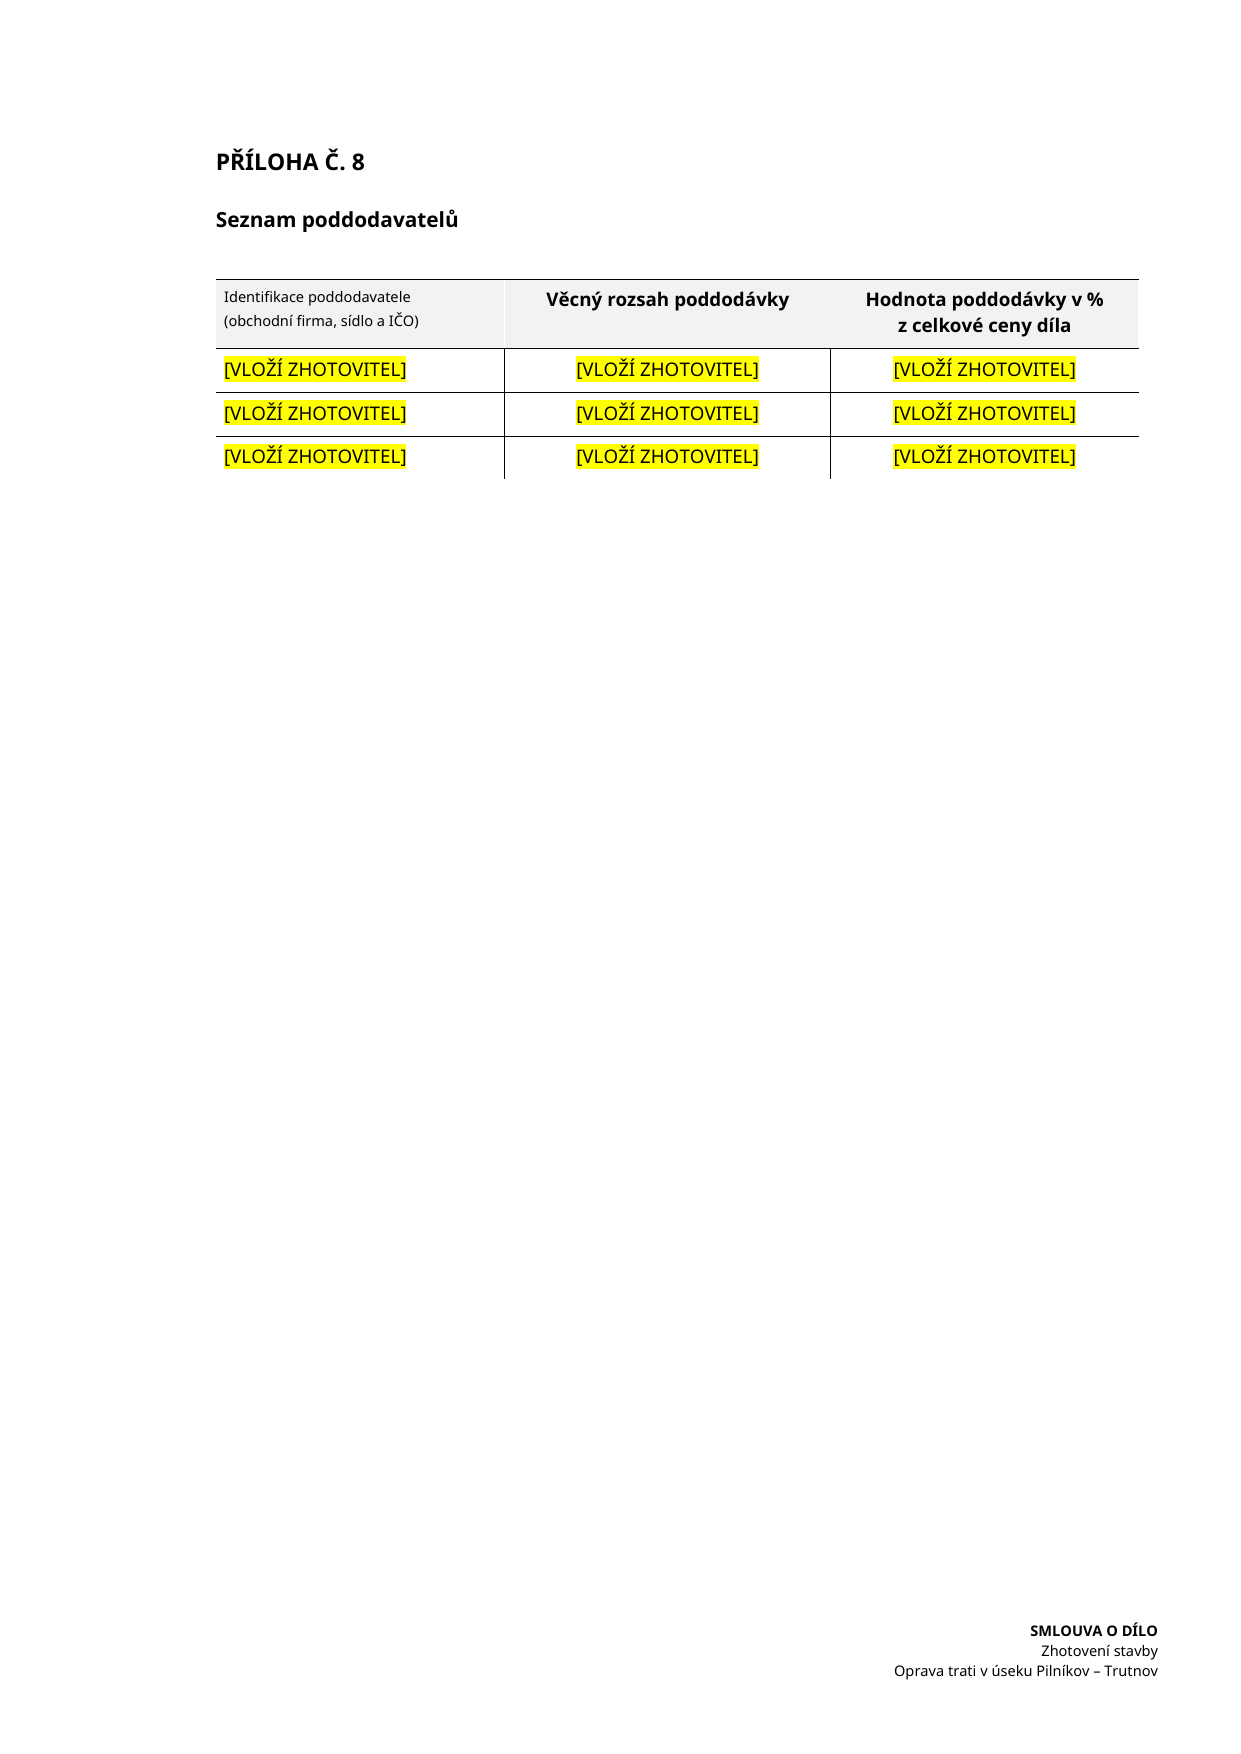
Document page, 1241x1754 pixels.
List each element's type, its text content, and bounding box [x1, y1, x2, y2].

table_cell [VLOŽÍ ZHOTOVITEL] [505, 393, 830, 436]
table_cell [VLOŽÍ ZHOTOVITEL] [216, 349, 504, 392]
table_cell [VLOŽÍ ZHOTOVITEL] [216, 437, 504, 479]
table_cell [VLOŽÍ ZHOTOVITEL] [831, 349, 1138, 392]
table_header Věcný rozsah poddodávky [505, 280, 831, 348]
table_cell [VLOŽÍ ZHOTOVITEL] [216, 393, 504, 436]
table_cell [VLOŽÍ ZHOTOVITEL] [831, 437, 1138, 479]
text Seznam poddodavatelů [216, 205, 1122, 233]
table_cell [VLOŽÍ ZHOTOVITEL] [505, 349, 830, 392]
table_header Identifikace poddodavatele (obchodní firma, sídlo a IČO) [216, 280, 504, 348]
table_header Hodnota poddodávky v % z celkové ceny díla [831, 280, 1138, 348]
table_cell [VLOŽÍ ZHOTOVITEL] [831, 393, 1138, 436]
text Příloha č. 8 [216, 146, 1122, 177]
table_cell [VLOŽÍ ZHOTOVITEL] [505, 437, 830, 479]
